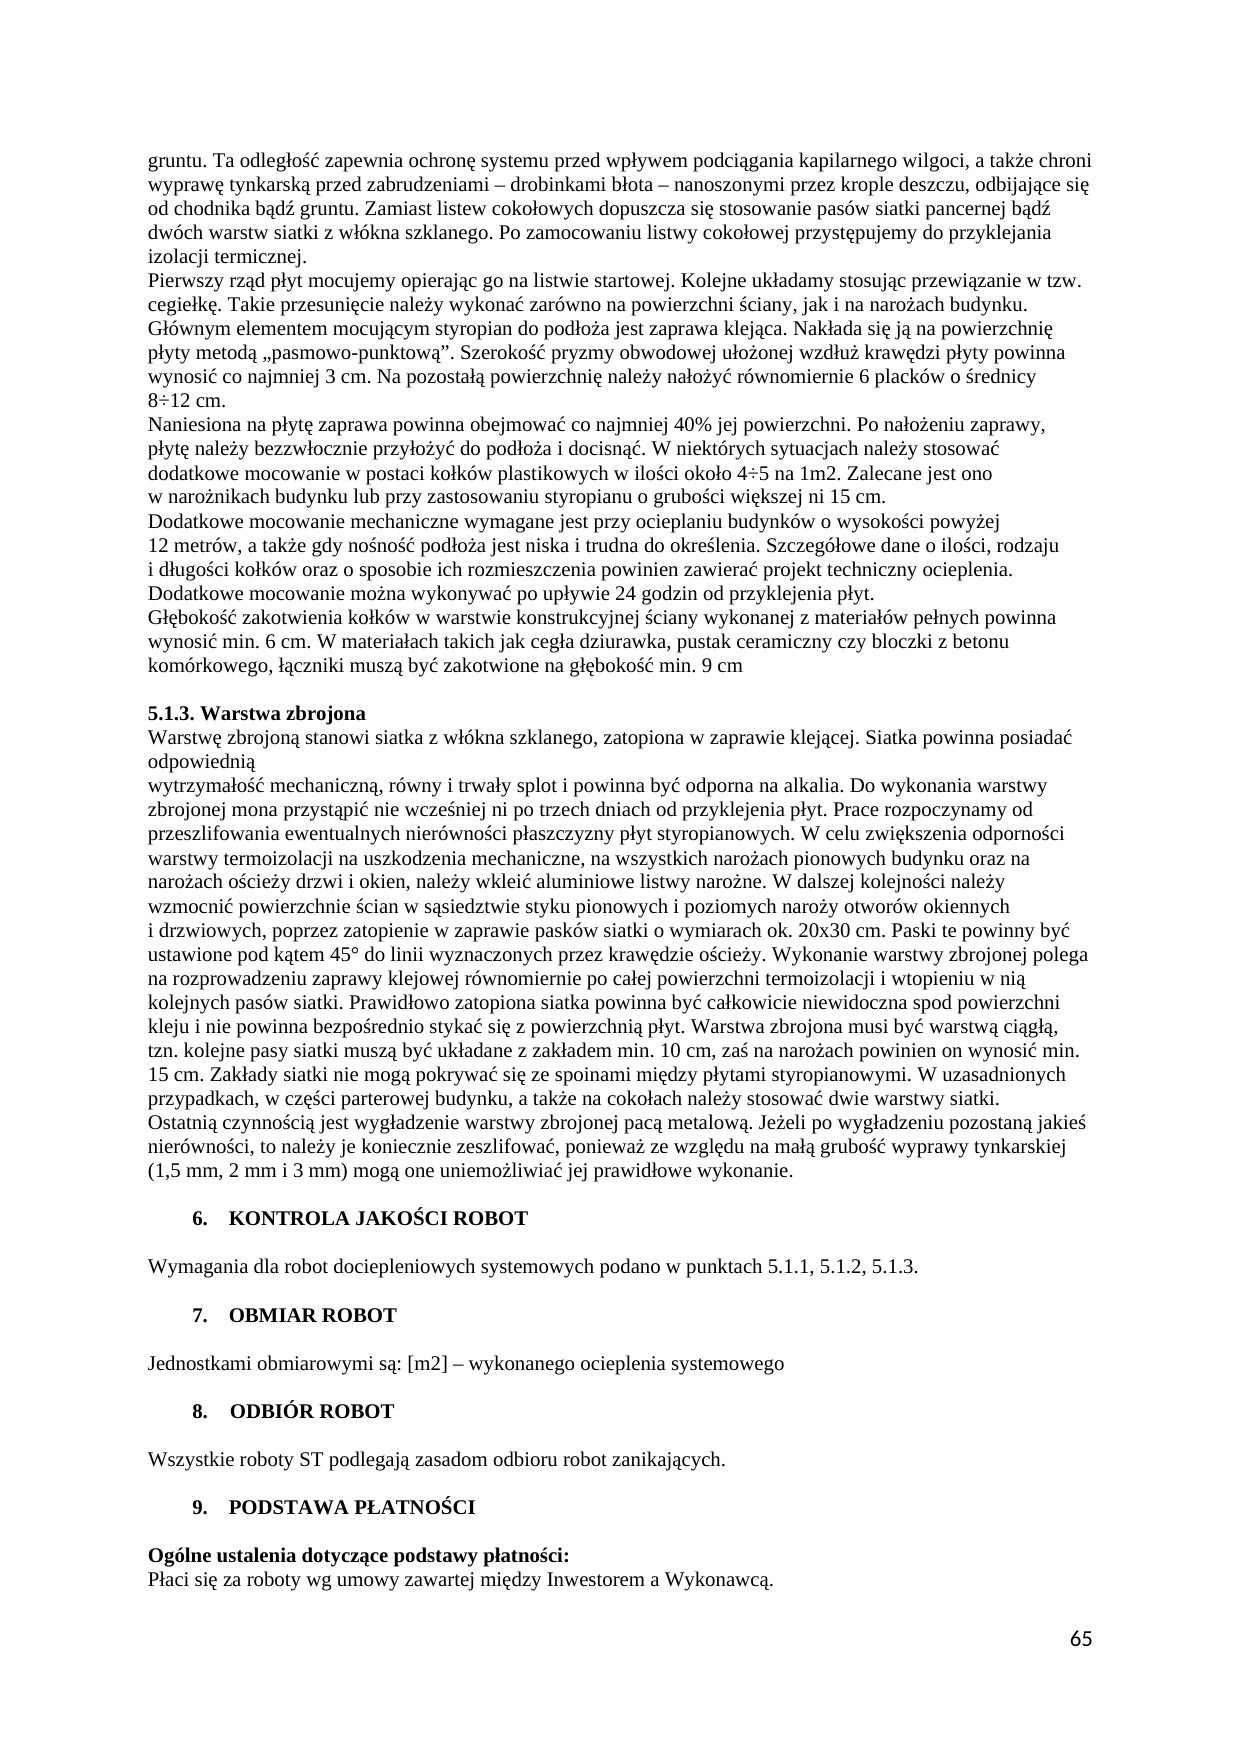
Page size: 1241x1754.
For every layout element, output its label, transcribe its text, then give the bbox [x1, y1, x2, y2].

text wytrzymałość mechaniczną, równy i trwały splot i powinna być odporna na alkalia. Do wykonania warstwy zbrojonej mona przystąpić nie wcześniej ni po trzech dniach od przyklejenia płyt. Prace rozpoczynamy od przeszlifowania ewentualnych nierówności płaszczyzny płyt styropianowych. W celu zwiększenia odporności warstwy termoizolacji na uszkodzenia mechaniczne, na wszystkich narożach pionowych budynku oraz na narożach ościeży drzwi i okien, należy wkleić aluminiowe listwy narożne. W dalszej kolejności należy wzmocnić powierzchnie ścian w sąsiedztwie styku pionowych i poziomych naroży otworów okiennych i drzwiowych, poprzez zatopienie w zaprawie pasków siatki o wymiarach ok. 20x30 cm. Paski te powinny być ustawione pod kątem 45° do linii wyznaczonych przez krawędzie ościeży. Wykonanie warstwy zbrojonej polega na rozprowadzeniu zaprawy klejowej równomiernie po całej powierzchni termoizolacji i wtopieniu w nią kolejnych pasów siatki. Prawidłowo zatopiona siatka powinna być całkowicie niewidoczna spod powierzchni kleju i nie powinna bezpośrednio stykać się z powierzchnią płyt. Warstwa zbrojona musi być warstwą ciągłą, tzn. kolejne pasy siatki muszą być układane z zakładem min. 10 cm, zaś na narożach powinien on wynosić min. 15 cm. Zakłady siatki nie mogą pokrywać się ze spoinami między płytami styropianowymi. W uzasadnionych przypadkach, w części parterowej budynku, a także na cokołach należy stosować dwie warstwy siatki. [148, 773, 1093, 1110]
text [148, 148, 1093, 268]
text Ostatnią czynnością jest wygładzenie warstwy zbrojonej pacą metalową. Jeżeli po wygładzeniu pozostaną jakieś nierówności, to należy je koniecznie zeszlifować, ponieważ ze względu na małą grubość wyprawy tynkarskiej (1,5 mm, 2 mm i 3 mm) mogą one uniemożliwiać jej prawidłowe wykonanie. [148, 1110, 1093, 1182]
text 7. OBMIAR ROBOT [192, 1303, 1093, 1327]
text Ogólne ustalenia dotyczące podstawy płatności: [148, 1543, 1093, 1567]
text Pierwszy rząd płyt mocujemy opierając go na listwie startowej. Kolejne układamy stosując przewiązanie w tzw. cegiełkę. Takie przesunięcie należy wykonać zarówno na powierzchni ściany, jak i na narożach budynku. [148, 268, 1093, 316]
text Płaci się za roboty wg umowy zawartej między Inwestorem a Wykonawcą. [148, 1567, 1093, 1591]
text Naniesiona na płytę zaprawa powinna obejmować co najmniej 40% jej powierzchni. Po nałożeniu zaprawy, płytę należy bezzwłocznie przyłożyć do podłoża i docisnąć. W niektórych sytuacjach należy stosować dodatkowe mocowanie w postaci kołków plastikowych w ilości około 4÷5 na 1m2. Zalecane jest ono w narożnikach budynku lub przy zastosowaniu styropianu o grubości większej ni 15 cm. [148, 412, 1093, 508]
text Głównym elementem mocującym styropian do podłoża jest zaprawa klejąca. Nakłada się ją na powierzchnię płyty metodą „pasmowo-punktową”. Szerokość pryzmy obwodowej ułożonej wzdłuż krawędzi płyty powinna wynosić co najmniej 3 cm. Na pozostałą powierzchnię należy nałożyć równomiernie 6 placków o średnicy 8÷12 cm. [148, 316, 1093, 412]
text 9. PODSTAWA PŁATNOŚCI [192, 1495, 1093, 1519]
text Głębokość zakotwienia kołków w warstwie konstrukcyjnej ściany wykonanej z materiałów pełnych powinna wynosić min. 6 cm. W materiałach takich jak cegła dziurawka, pustak ceramiczny czy bloczki z betonu komórkowego, łączniki muszą być zakotwione na głębokość min. 9 cm [148, 605, 1093, 677]
text 5.1.3. Warstwa zbrojona [148, 701, 1093, 725]
text Dodatkowe mocowanie mechaniczne wymagane jest przy ocieplaniu budynków o wysokości powyżej 12 metrów, a także gdy nośność podłoża jest niska i trudna do określenia. Szczegółowe dane o ilości, rodzaju i długości kołków oraz o sposobie ich rozmieszczenia powinien zawierać projekt techniczny ocieplenia. Dodatkowe mocowanie można wykonywać po upływie 24 godzin od przyklejenia płyt. [148, 508, 1093, 605]
text 6. KONTROLA JAKOŚCI ROBOT [192, 1206, 1093, 1230]
text Jednostkami obmiarowymi są: [m2] – wykonanego ocieplenia systemowego [148, 1351, 1093, 1375]
text Warstwę zbrojoną stanowi siatka z włókna szklanego, zatopiona w zaprawie klejącej. Siatka powinna posiadać odpowiednią [148, 725, 1093, 773]
text Wymagania dla robot dociepleniowych systemowych podano w punktach 5.1.1, 5.1.2, 5.1.3. [148, 1254, 1093, 1278]
text Wszystkie roboty ST podlegają zasadom odbioru robot zanikających. [148, 1447, 1093, 1471]
list ODBIÓR ROBOT [192, 1399, 1093, 1423]
